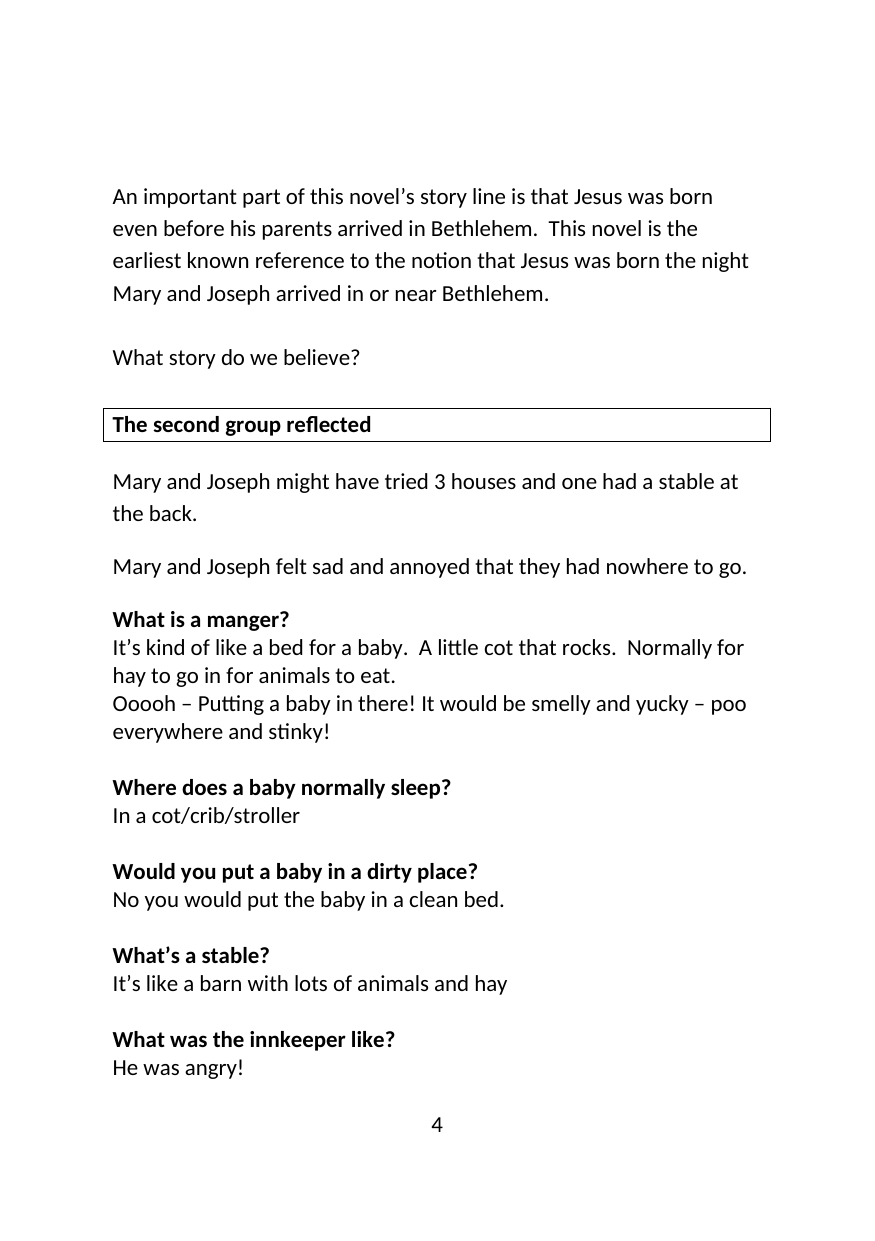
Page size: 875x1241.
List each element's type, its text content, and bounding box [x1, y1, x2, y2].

text Would you put a baby in a dirty place? [112, 857, 762, 885]
text What story do we believe? [112, 343, 762, 371]
text Mary and Joseph might have tried 3 houses and one had a stable at the back. [112, 467, 762, 527]
text No you would put the baby in a clean bed. [112, 885, 762, 913]
text It’s kind of like a bed for a baby. A little cot that rocks. Normally for hay to go in for animals to eat. [112, 633, 762, 689]
text He was angry! [112, 1053, 762, 1081]
text Ooooh – Putting a baby in there! It would be smelly and yucky – poo everywhere and stinky! [112, 689, 762, 745]
text The second group reflected [104, 409, 770, 441]
text It’s like a barn with lots of animals and hay [112, 969, 762, 997]
text What’s a stable? [112, 941, 762, 969]
text What is a manger? [112, 605, 762, 633]
text Where does a baby normally sleep? [112, 773, 762, 801]
text An important part of this novel’s story line is that Jesus was born even before his parents arrived in Bethlehem. This novel is the earliest known reference to the notion that Jesus was born the night Mary and Joseph arrived in or near Bethlehem. [112, 182, 762, 307]
text Mary and Joseph felt sad and annoyed that they had nowhere to go. [112, 552, 762, 580]
text In a cot/crib/stroller [112, 801, 762, 829]
text What was the innkeeper like? [112, 1025, 762, 1053]
